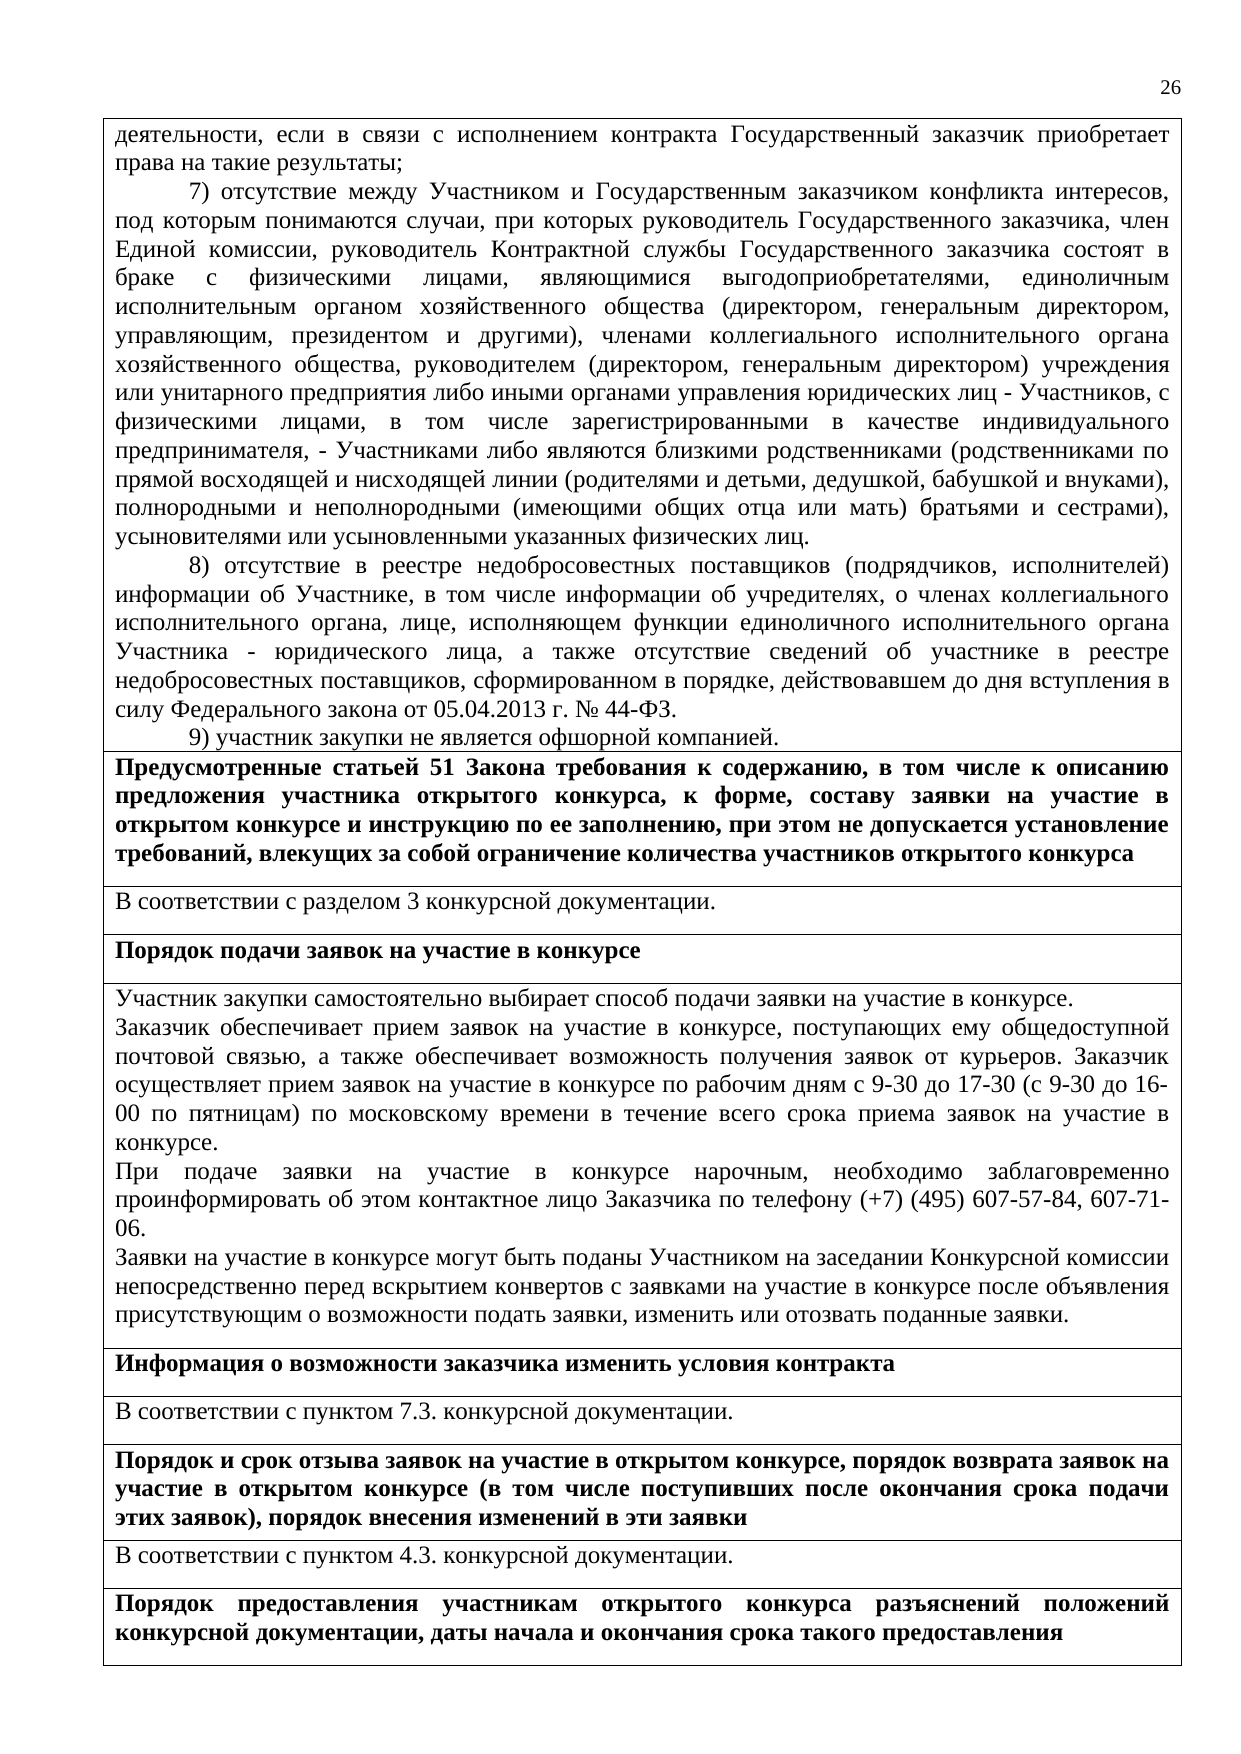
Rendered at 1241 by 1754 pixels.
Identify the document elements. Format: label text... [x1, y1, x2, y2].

table_cell В соответствии с пунктом 4.3. конкурсной документации. [104, 1541, 1181, 1588]
table_cell Участник закупки самостоятельно выбирает способ подачи заявки на участие в конкурсе. Заказчик обеспечивает прием заявок на участие в конкурсе, поступающих ему общедоступной почтовой связью, а также обеспечивает возможность получения заявок от курьеров. Заказчик осуществляет прием заявок на участие в конкурсе по рабочим дням с 9-30 до 17-30 (с 9-30 до 16-00 по пятницам) по московскому времени в течение всего срока приема заявок на участие в конкурсе. При подаче заявки на участие в конкурсе нарочным, необходимо заблаговременно проинформировать об этом контактное лицо Заказчика по телефону (+7) (495) 607-57-84, 607-71-06. Заявки на участие в конкурсе могут быть поданы Участником на заседании Конкурсной комиссии непосредственно перед вскрытием конвертов с заявками на участие в конкурсе после объявления присутствующим о возможности подать заявки, изменить или отозвать поданные заявки. [104, 984, 1181, 1347]
table_cell Порядок предоставления участникам открытого конкурса разъяснений положений конкурсной документации, даты начала и окончания срока такого предоставления [104, 1589, 1181, 1665]
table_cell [104, 119, 1181, 751]
table_cell Информация о возможности заказчика изменить условия контракта [104, 1349, 1181, 1396]
table_cell В соответствии с разделом 3 конкурсной документации. [104, 887, 1181, 934]
table_cell В соответствии с пунктом 7.3. конкурсной документации. [104, 1397, 1181, 1444]
table_cell Порядок подачи заявок на участие в конкурсе [104, 935, 1181, 983]
table_cell Предусмотренные статьей 51 Закона требования к содержанию, в том числе к описанию предложения участника открытого конкурса, к форме, составу заявки на участие в открытом конкурсе и инструкцию по ее заполнению, при этом не допускается установление требований, влекущих за собой ограничение количества участников открытого конкурса [104, 752, 1181, 886]
table_cell Порядок и срок отзыва заявок на участие в открытом конкурсе, порядок возврата заявок на участие в открытом конкурсе (в том числе поступивших после окончания срока подачи этих заявок), порядок внесения изменений в эти заявки [104, 1445, 1181, 1539]
